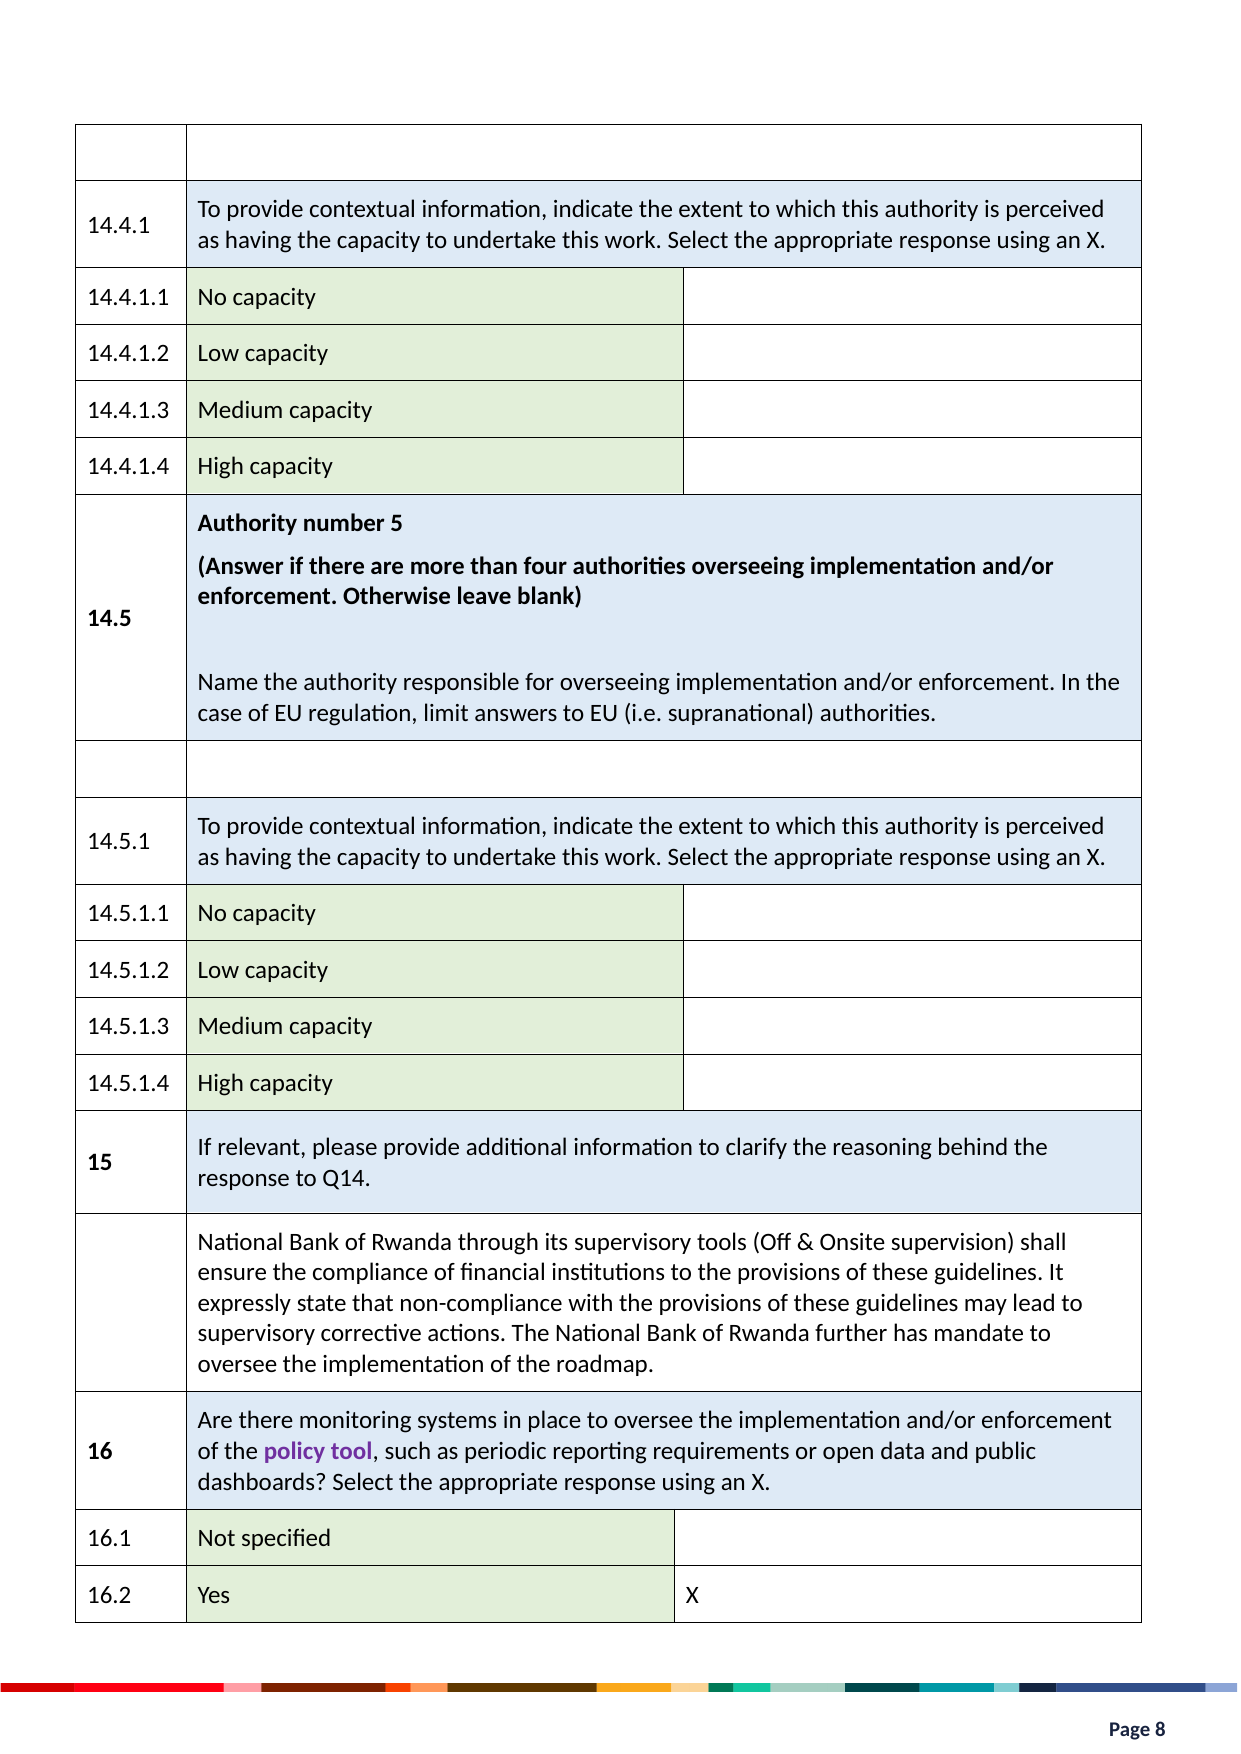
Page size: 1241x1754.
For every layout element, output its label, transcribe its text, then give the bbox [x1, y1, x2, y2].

table_cell High capacity [187, 1055, 683, 1110]
table_cell [684, 268, 1141, 324]
table_cell Medium capacity [187, 381, 683, 437]
table_cell Medium capacity [187, 998, 683, 1053]
table_cell [684, 438, 1141, 493]
table_cell High capacity [187, 438, 683, 493]
table_cell 16.1 [76, 1510, 186, 1565]
table_cell 14.5.1 [76, 798, 186, 884]
table_cell 14.4.1.2 [76, 325, 186, 380]
table_cell [684, 998, 1141, 1053]
table_cell 14.4.1.1 [76, 268, 186, 324]
table_cell 14.5.1.2 [76, 941, 186, 997]
table_cell 16 [76, 1392, 186, 1509]
table_cell If relevant, please provide additional information to clarify the reasoning behind the response to Q14. [187, 1111, 1141, 1212]
table_cell [684, 941, 1141, 997]
table_cell 14.5.1.3 [76, 998, 186, 1053]
table_cell [684, 1055, 1141, 1110]
table_cell Not specified [187, 1510, 674, 1565]
table_cell [76, 741, 186, 797]
table_cell [684, 885, 1141, 940]
table_cell 16.2 [76, 1566, 186, 1622]
table_cell [187, 741, 1141, 797]
table_cell Are there monitoring systems in place to oversee the implementation and/or enforcement of the policy tool, such as periodic reporting requirements or open data and public dashboards? Select the appropriate response using an X. [187, 1392, 1141, 1509]
table_cell 14.4.1.3 [76, 381, 186, 437]
table_cell X [675, 1566, 1141, 1622]
table_cell 14.5 [76, 495, 186, 740]
table_cell Low capacity [187, 941, 683, 997]
table_cell [76, 1214, 186, 1391]
table_cell 14.4.1.4 [76, 438, 186, 493]
table_cell [76, 125, 186, 180]
table_cell Yes [187, 1566, 674, 1622]
table_cell 14.5.1.1 [76, 885, 186, 940]
table_cell 14.4.1 [76, 181, 186, 267]
table_cell [684, 381, 1141, 437]
table_cell 15 [76, 1111, 186, 1212]
table_cell Authority number 5 (Answer if there are more than four authorities overseeing implementation and/or enforcement. Otherwise leave blank) Name the authority responsible for overseeing implementation and/or enforcement. In the case of EU regulation, limit answers to EU (i.e. supranational) authorities. [187, 495, 1141, 740]
table_cell No capacity [187, 885, 683, 940]
picture [0, 1683, 1236, 1692]
table_cell To provide contextual information, indicate the extent to which this authority is perceived as having the capacity to undertake this work. Select the appropriate response using an X. [187, 181, 1141, 267]
table_cell 14.5.1.4 [76, 1055, 186, 1110]
table_cell Low capacity [187, 325, 683, 380]
table_cell [675, 1510, 1141, 1565]
table_cell National Bank of Rwanda through its supervisory tools (Off & Onsite supervision) shall ensure the compliance of financial institutions to the provisions of these guidelines. It expressly state that non-compliance with the provisions of these guidelines may lead to supervisory corrective actions. The National Bank of Rwanda further has mandate to oversee the implementation of the roadmap. [187, 1214, 1141, 1391]
table_cell [684, 325, 1141, 380]
table_cell No capacity [187, 268, 683, 324]
table_cell [187, 125, 1141, 180]
table_cell To provide contextual information, indicate the extent to which this authority is perceived as having the capacity to undertake this work. Select the appropriate response using an X. [187, 798, 1141, 884]
